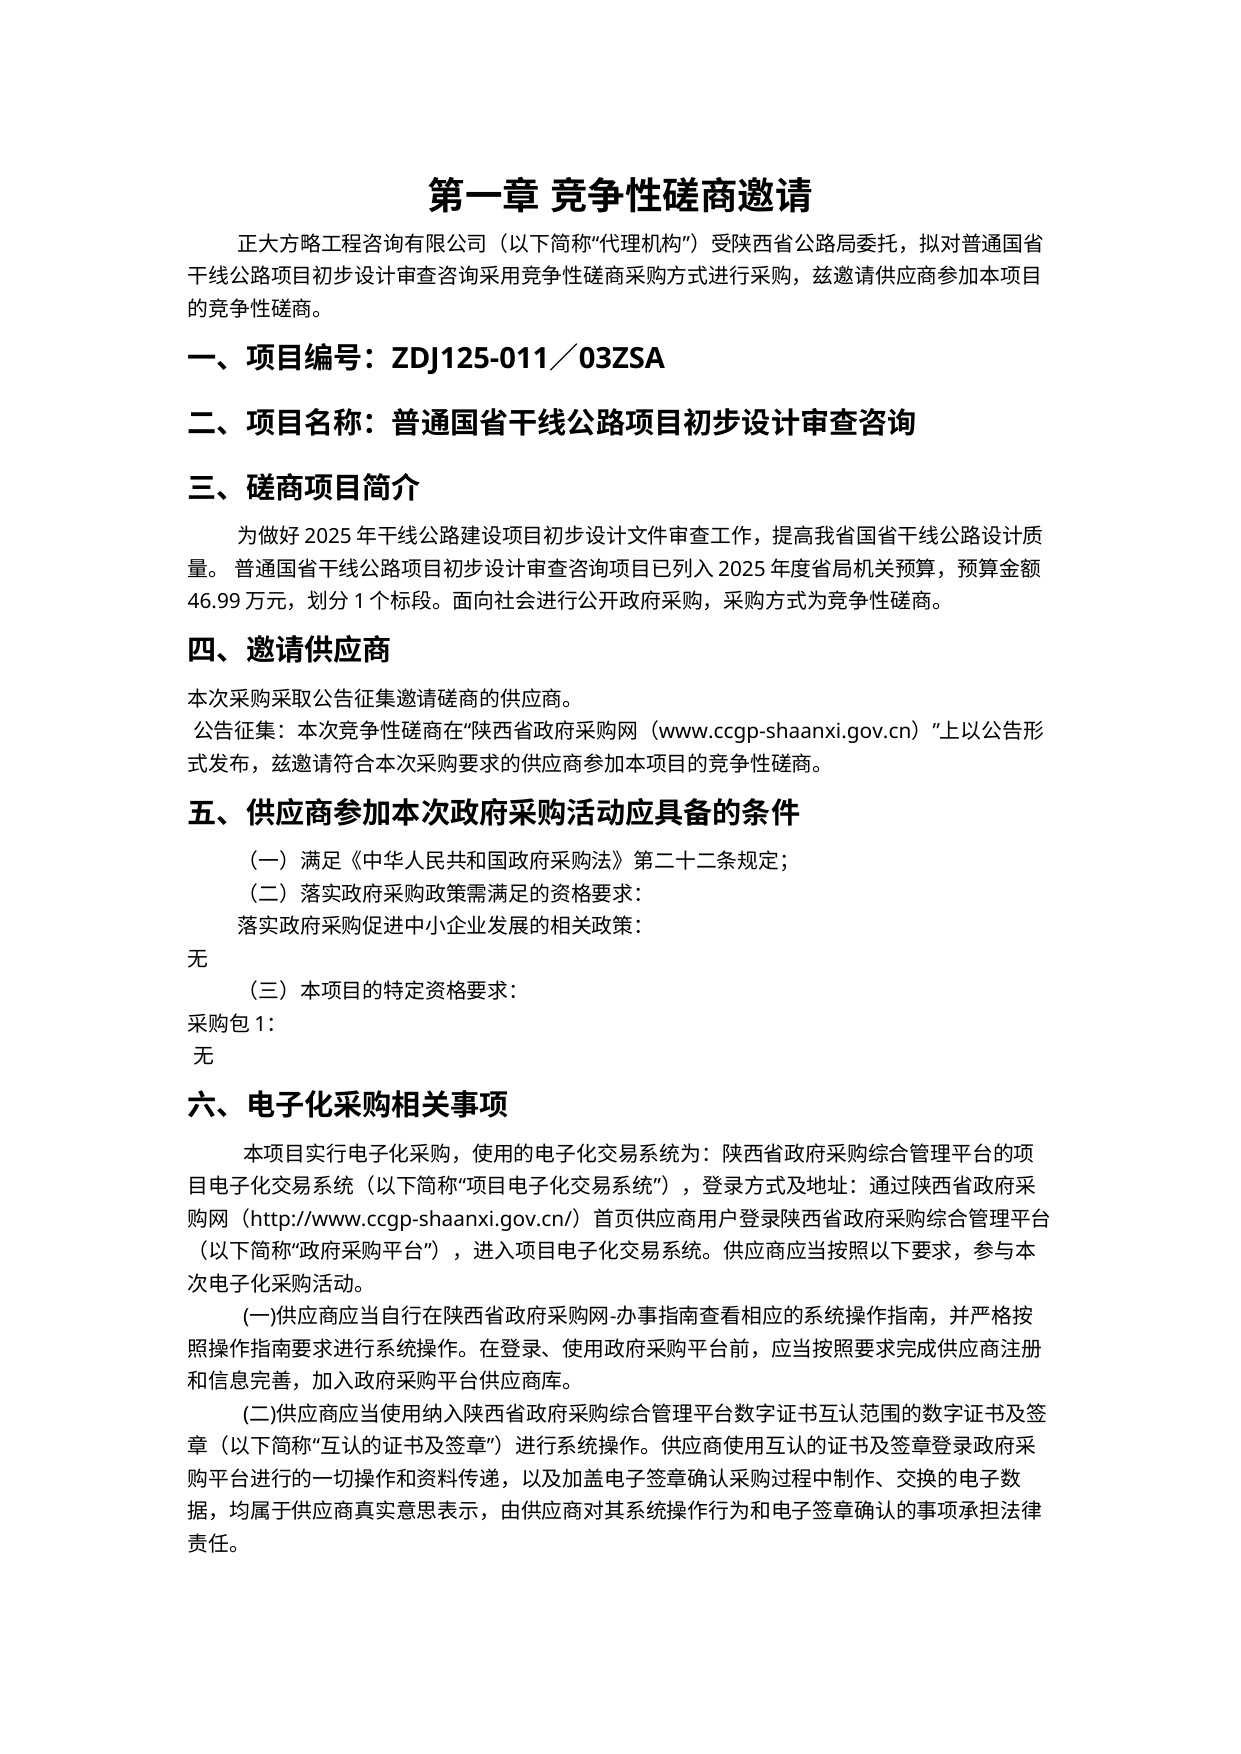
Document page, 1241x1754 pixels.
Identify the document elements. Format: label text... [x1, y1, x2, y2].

text （三）本项目的特定资格要求： [187, 974, 1053, 1007]
text 正大方略工程咨询有限公司（以下简称“代理机构”）受陕西省公路局委托，拟对普通国省干线公路项目初步设计审查咨询采用竞争性磋商采购方式进行采购，兹邀请供应商参加本项目的竞争性磋商。 [187, 227, 1053, 324]
text 四、邀请供应商 [187, 617, 1053, 682]
text 公告征集：本次竞争性磋商在“陕西省政府采购网（www.ccgp-shaanxi.gov.cn）”上以公告形式发布，兹邀请符合本次采购要求的供应商参加本项目的竞争性磋商。 [187, 714, 1053, 779]
text 第一章 竞争性磋商邀请 [187, 162, 1053, 227]
text 采购包1： [187, 1007, 1053, 1039]
text 二、项目名称：普通国省干线公路项目初步设计审查咨询 [187, 389, 1053, 454]
text (一)供应商应当自行在陕西省政府采购网-办事指南查看相应的系统操作指南，并严格按照操作指南要求进行系统操作。在登录、使用政府采购平台前，应当按照要求完成供应商注册和信息完善，加入政府采购平台供应商库。 [187, 1299, 1053, 1397]
text 本项目实行电子化采购，使用的电子化交易系统为：陕西省政府采购综合管理平台的项目电子化交易系统（以下简称“项目电子化交易系统”），登录方式及地址：通过陕西省政府采购网（http://www.ccgp-shaanxi.gov.cn/）首页供应商用户登录陕西省政府采购综合管理平台（以下简称“政府采购平台”），进入项目电子化交易系统。供应商应当按照以下要求，参与本次电子化采购活动。 [187, 1137, 1053, 1299]
text (二)供应商应当使用纳入陕西省政府采购综合管理平台数字证书互认范围的数字证书及签章（以下简称“互认的证书及签章”）进行系统操作。供应商使用互认的证书及签章登录政府采购平台进行的一切操作和资料传递，以及加盖电子签章确认采购过程中制作、交换的电子数据，均属于供应商真实意思表示，由供应商对其系统操作行为和电子签章确认的事项承担法律责任。 [187, 1397, 1053, 1559]
text 无 [187, 1039, 1053, 1072]
text 无 [187, 942, 1053, 974]
text 一、项目编号：ZDJ125-011／03ZSA [187, 324, 1053, 389]
text 三、磋商项目简介 [187, 454, 1053, 519]
text 本次采购采取公告征集邀请磋商的供应商。 [187, 682, 1053, 714]
text 六、电子化采购相关事项 [187, 1072, 1053, 1137]
text （二）落实政府采购政策需满足的资格要求： [187, 877, 1053, 909]
text 落实政府采购促进中小企业发展的相关政策： [187, 909, 1053, 942]
text 为做好2025年干线公路建设项目初步设计文件审查工作，提高我省国省干线公路设计质量。 普通国省干线公路项目初步设计审查咨询项目已列入2025年度省局机关预算，预算金额46.99万元，划分1个标段。面向社会进行公开政府采购，采购方式为竞争性磋商。 [187, 519, 1053, 617]
text （一）满足《中华人民共和国政府采购法》第二十二条规定； [187, 844, 1053, 877]
text 五、供应商参加本次政府采购活动应具备的条件 [187, 779, 1053, 844]
